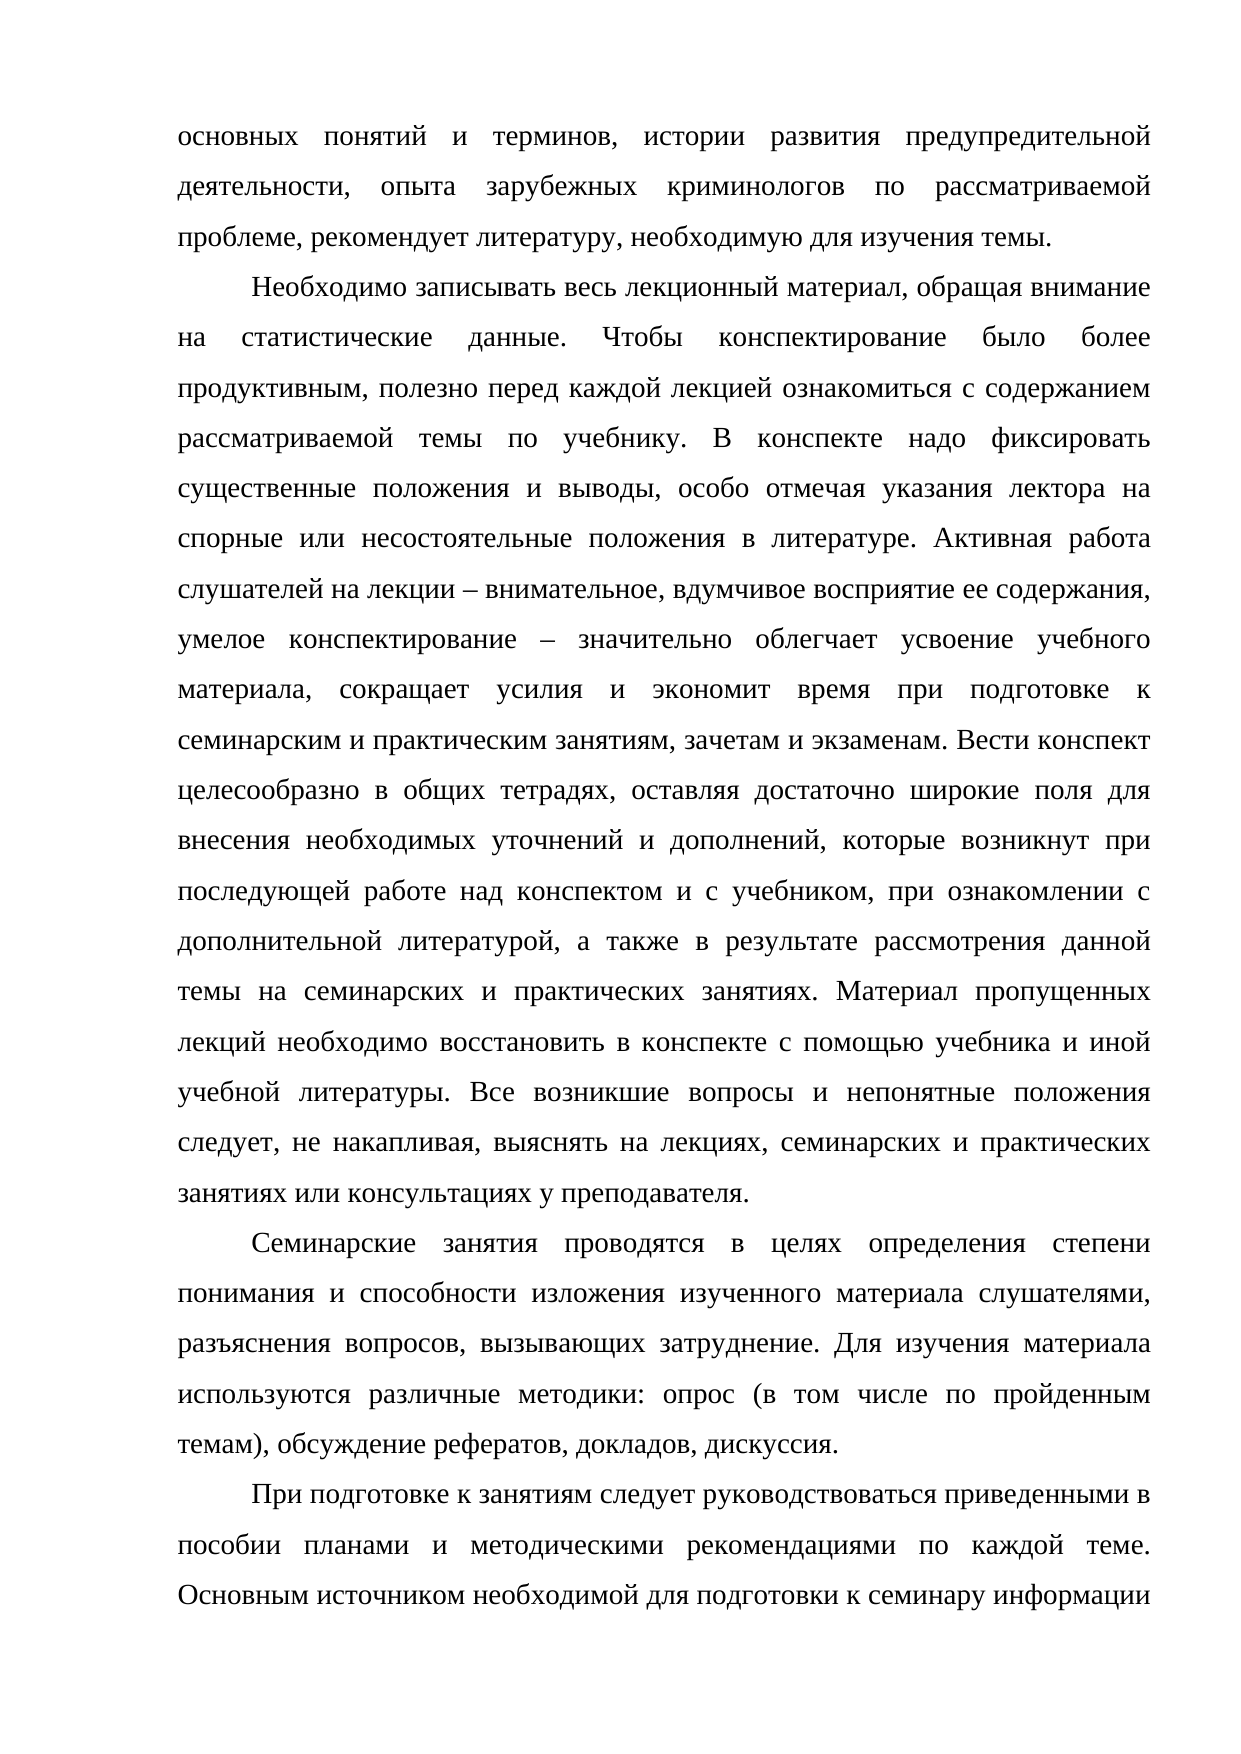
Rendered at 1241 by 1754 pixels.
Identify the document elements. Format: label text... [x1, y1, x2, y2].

text Необходимо записывать весь лекционный материал, обращая внимание на статистические данные. Чтобы конспектирование было более продуктивным, полезно перед каждой лекцией ознакомиться с содержанием рассматриваемой темы по учебнику. В конспекте надо фиксировать существенные положения и выводы, особо отмечая указания лектора на спорные или несостоятельные положения в литературе. Активная работа слушателей на лекции – внимательное, вдумчивое восприятие ее содержания, умелое конспектирование – значительно облегчает усвоение учебного материала, сокращает усилия и экономит время при подготовке к семинарским и практическим занятиям, зачетам и экзаменам. Вести конспект целесообразно в общих тетрадях, оставляя достаточно широкие поля для внесения необходимых уточнений и дополнений, которые возникнут при последующей работе над конспектом и с учебником, при ознакомлении с дополнительной литературой, а также в результате рассмотрения данной темы на семинарских и практических занятиях. Материал пропущенных лекций необходимо восстановить в конспекте с помощью учебника и иной учебной литературы. Все возникшие вопросы и непонятные положения следует, не накапливая, выяснять на лекциях, семинарских и практических занятиях или консультациях у преподавателя. [177, 269, 1152, 1208]
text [177, 1477, 1152, 1611]
text Семинарские занятия проводятся в целях определения степени понимания и способности изложения изученного материала слушателями, разъяснения вопросов, вызывающих затруднение. Для изучения материала используются различные методики: опрос (в том числе по пройденным темам), обсуждение рефератов, докладов, дискуссия. [177, 1225, 1152, 1460]
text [177, 118, 1152, 252]
